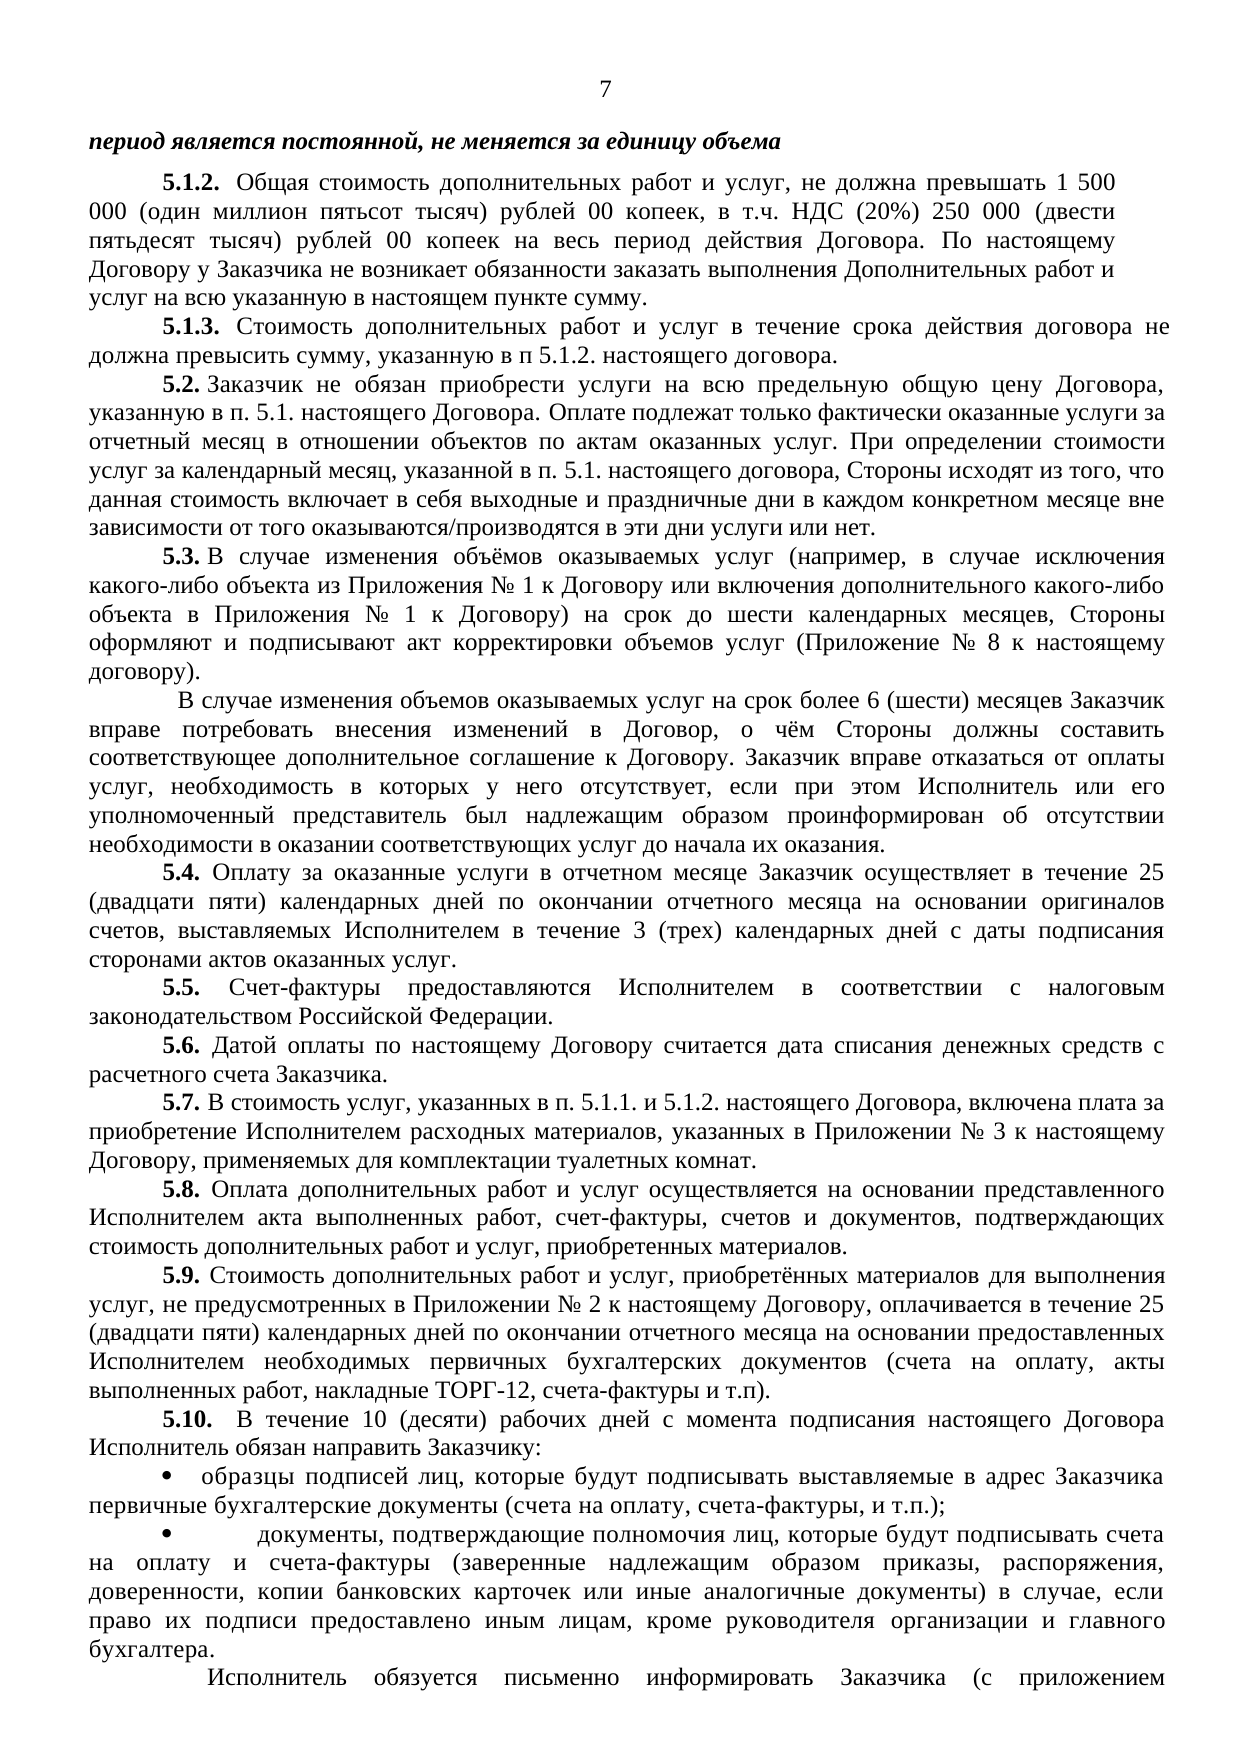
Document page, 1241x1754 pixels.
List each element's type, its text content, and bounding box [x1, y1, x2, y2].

list Оплата дополнительных работ и услуг осуществляется на основании представленного Исполнителем акта выполненных работ, счет-фактуры, счетов и документов, подтверждающих стоимость дополнительных работ и услуг, приобретенных материалов. [89, 1174, 1166, 1260]
list Стоимость дополнительных работ и услуг, приобретённых материалов для выполнения услуг, не предусмотренных в Приложении № 2 к настоящему Договору, оплачивается в течение 25 (двадцати пяти) календарных дней по окончании отчетного месяца на основании предоставленных Исполнителем необходимых первичных бухгалтерских документов (счета на оплату, акты выполненных работ, накладные ТОРГ-12, счета-фактуры и т.п). [89, 1260, 1166, 1404]
list В случае изменения объёмов оказываемых услуг (например, в случае исключения какого-либо объекта из Приложения № 1 к Договору или включения дополнительного какого-либо объекта в Приложения № 1 к Договору) на срок до шести календарных месяцев, Стороны оформляют и подписывают акт корректировки объемов услуг (Приложение № 8 к настоящему договору). [89, 541, 1166, 685]
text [89, 1662, 1166, 1691]
list образцы подписей лиц, которые будут подписывать выставляемые в адрес Заказчика первичные бухгалтерские документы (счета на оплату, счета-фактуры, и т.п.); [89, 1461, 1166, 1519]
list документы, подтверждающие полномочия лиц, которые будут подписывать счета на оплату и счета-фактуры (заверенные надлежащим образом приказы, распоряжения, доверенности, копии банковских карточек или иные аналогичные документы) в случае, если право их подписи предоставлено иным лицам, кроме руководителя организации и главного бухгалтера. [89, 1519, 1166, 1662]
list Стоимость дополнительных работ и услуг в течение срока действия договора не должна превысить сумму, указанную в п 5.1.2. настоящего договора. [89, 311, 1172, 369]
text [89, 126, 1122, 155]
list В стоимость услуг, указанных в п. 5.1.1. и 5.1.2. настоящего Договора, включена плата за приобретение Исполнителем расходных материалов, указанных в Приложении № 3 к настоящему Договору, применяемых для комплектации туалетных комнат. [89, 1087, 1166, 1174]
text В случае изменения объемов оказываемых услуг на срок более 6 (шести) месяцев Заказчик вправе потребовать внесения изменений в Договор, о чём Стороны должны составить соответствующее дополнительное соглашение к Договору. Заказчик вправе отказаться от оплаты услуг, необходимость в которых у него отсутствует, если при этом Исполнитель или его уполномоченный представитель был надлежащим образом проинформирован об отсутствии необходимости в оказании соответствующих услуг до начала их оказания. [89, 685, 1166, 857]
list Счет-фактуры предоставляются Исполнителем в соответствии с налоговым законодательством Российской Федерации. [89, 972, 1166, 1030]
list Оплату за оказанные услуги в отчетном месяце Заказчик осуществляет в течение 25 (двадцати пяти) календарных дней по окончании отчетного месяца на основании оригиналов счетов, выставляемых Исполнителем в течение 3 (трех) календарных дней с даты подписания сторонами актов оказанных услуг. [89, 857, 1166, 972]
list Датой оплаты по настоящему Договору считается дата списания денежных средств с расчетного счета Заказчика. [89, 1030, 1166, 1087]
list В течение 10 (десяти) рабочих дней с момента подписания настоящего Договора Исполнитель обязан направить Заказчику: [89, 1404, 1166, 1461]
list Заказчик не обязан приобрести услуги на всю предельную общую цену Договора, указанную в п. 5.1. настоящего Договора. Оплате подлежат только фактически оказанные услуги за отчетный месяц в отношении объектов по актам оказанных услуг. При определении стоимости услуг за календарный месяц, указанной в п. 5.1. настоящего договора, Стороны исходят из того, что данная стоимость включает в себя выходные и праздничные дни в каждом конкретном месяце вне зависимости от того оказываются/производятся в эти дни услуги или нет. [89, 369, 1166, 541]
list Общая стоимость дополнительных работ и услуг, не должна превышать 1 500 000 (один миллион пятьсот тысяч) рублей 00 копеек, в т.ч. НДС (20%) 250 000 (двести пятьдесят тысяч) рублей 00 копеек на весь период действия Договора. По настоящему Договору у Заказчика не возникает обязанности заказать выполнения Дополнительных работ и услуг на всю указанную в настоящем пункте сумму. [89, 167, 1115, 311]
